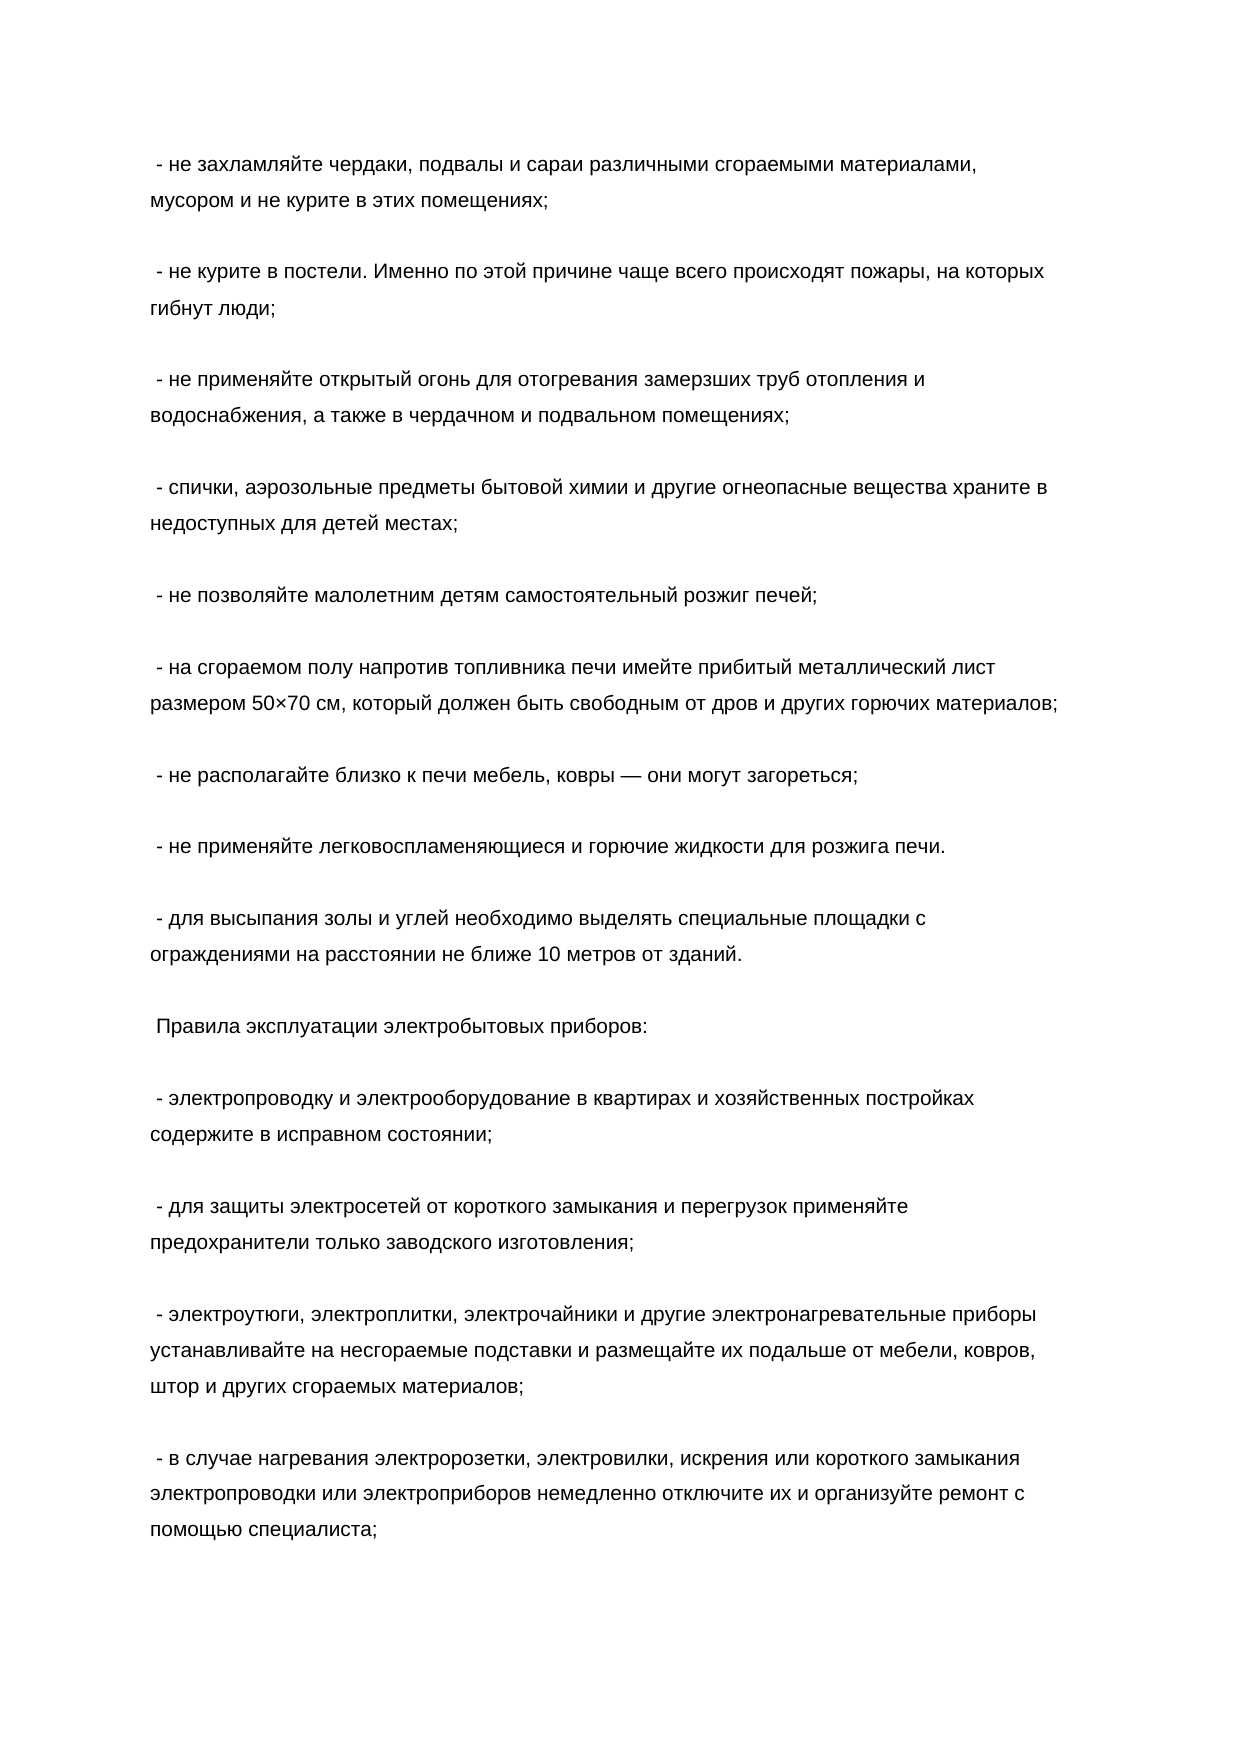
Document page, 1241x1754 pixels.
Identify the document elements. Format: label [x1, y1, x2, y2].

table_cell [140, 150, 1078, 1577]
